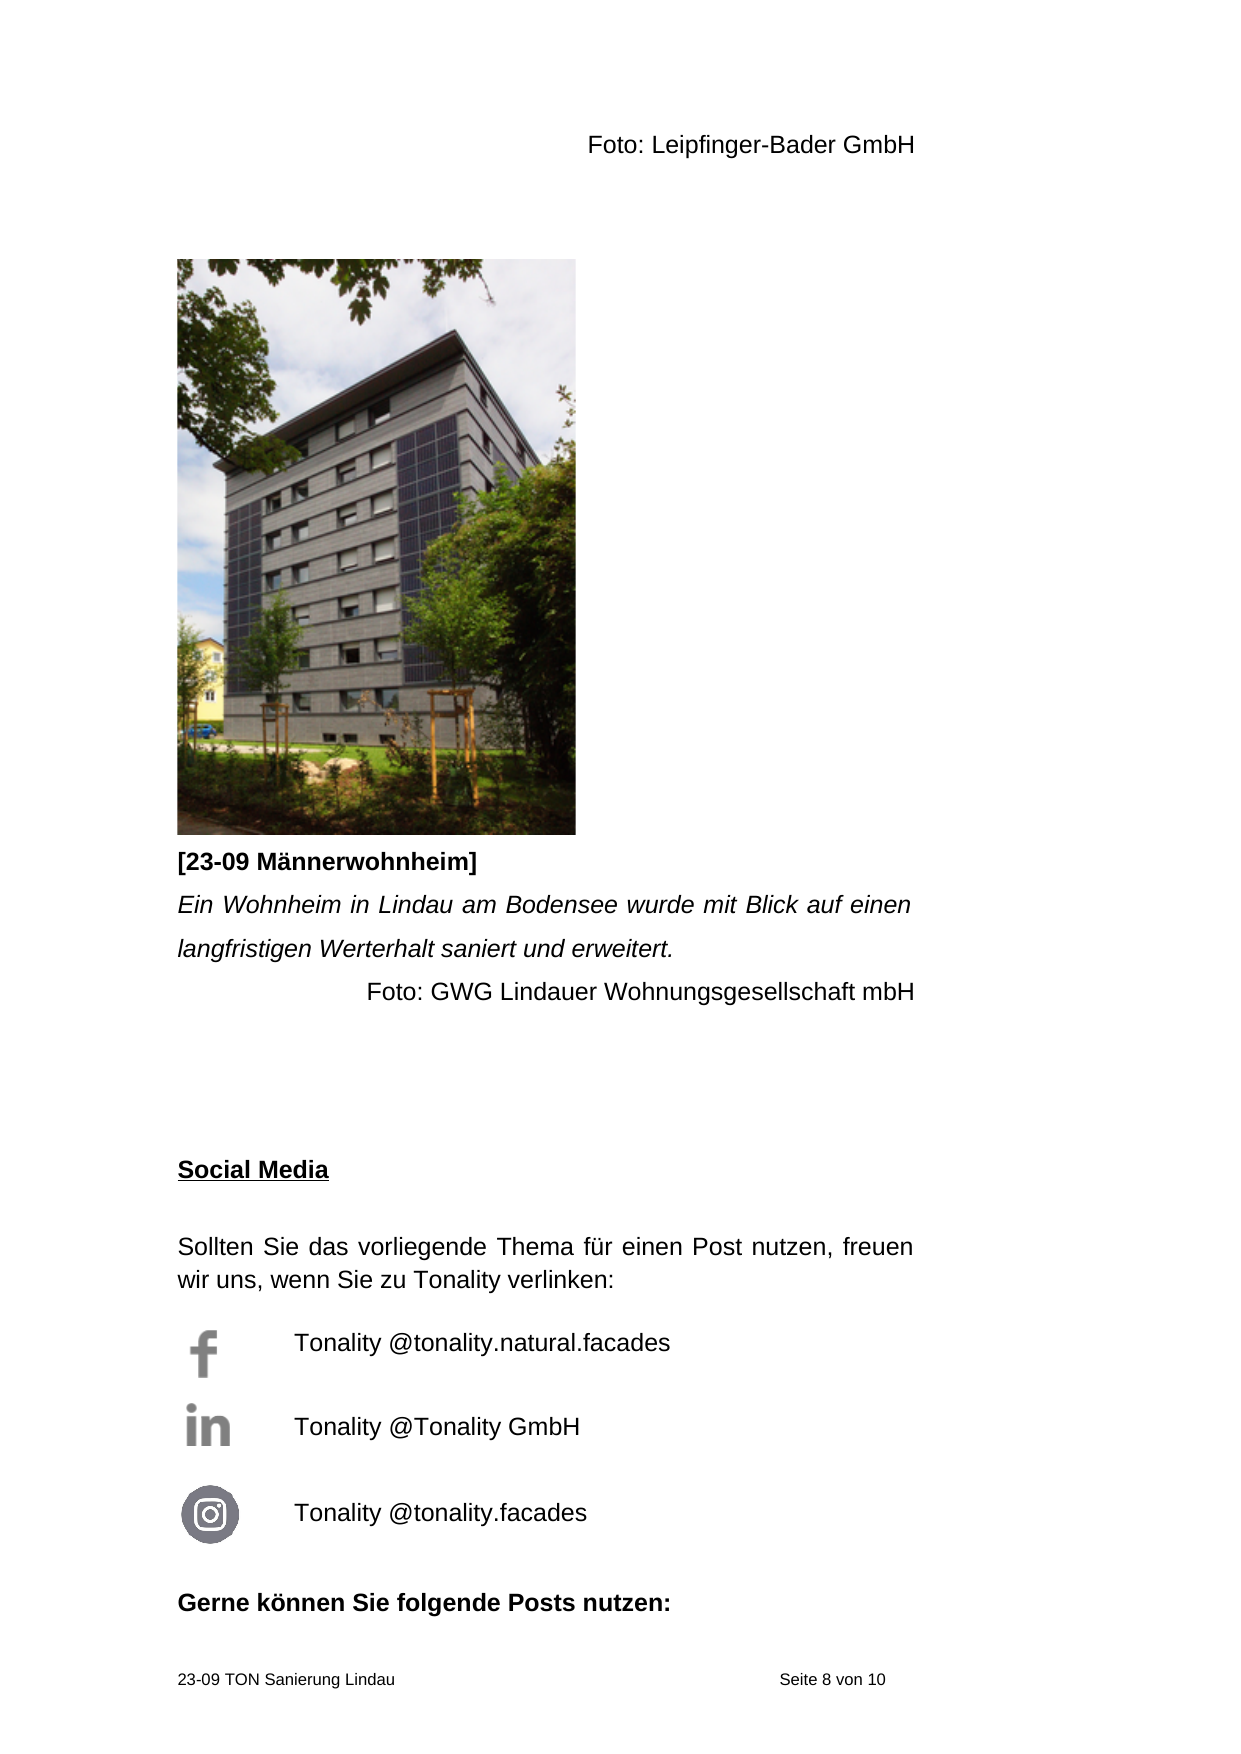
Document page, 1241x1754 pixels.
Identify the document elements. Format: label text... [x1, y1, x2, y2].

text Foto: GWG Lindauer Wohnungsgesellschaft mbH [177, 977, 915, 1006]
picture [177, 1328, 230, 1378]
text Tonality @tonality.natural.facades [177, 1328, 915, 1383]
picture [184, 1401, 232, 1446]
text Tonality @tonality.facades [244, 1498, 915, 1527]
text Social Media [177, 1145, 915, 1187]
text Foto: Leipfinger-Bader GmbH [177, 130, 915, 159]
picture [177, 259, 576, 835]
text [23-09 Männerwohnheim] [177, 847, 915, 876]
text Gerne können Sie folgende Posts nutzen: [177, 1584, 915, 1651]
picture [177, 1483, 244, 1546]
text Sollten Sie das vorliegende Thema für einen Post nutzen, freuen wir uns, wenn Sie zu Tonality verlinken: [177, 1228, 915, 1295]
text Ein Wohnheim in Lindau am Bodensee wurde mit Blick auf einen langfristigen Werterhalt saniert und erweitert. [177, 891, 915, 962]
text Tonality @Tonality GmbH [294, 1383, 915, 1441]
